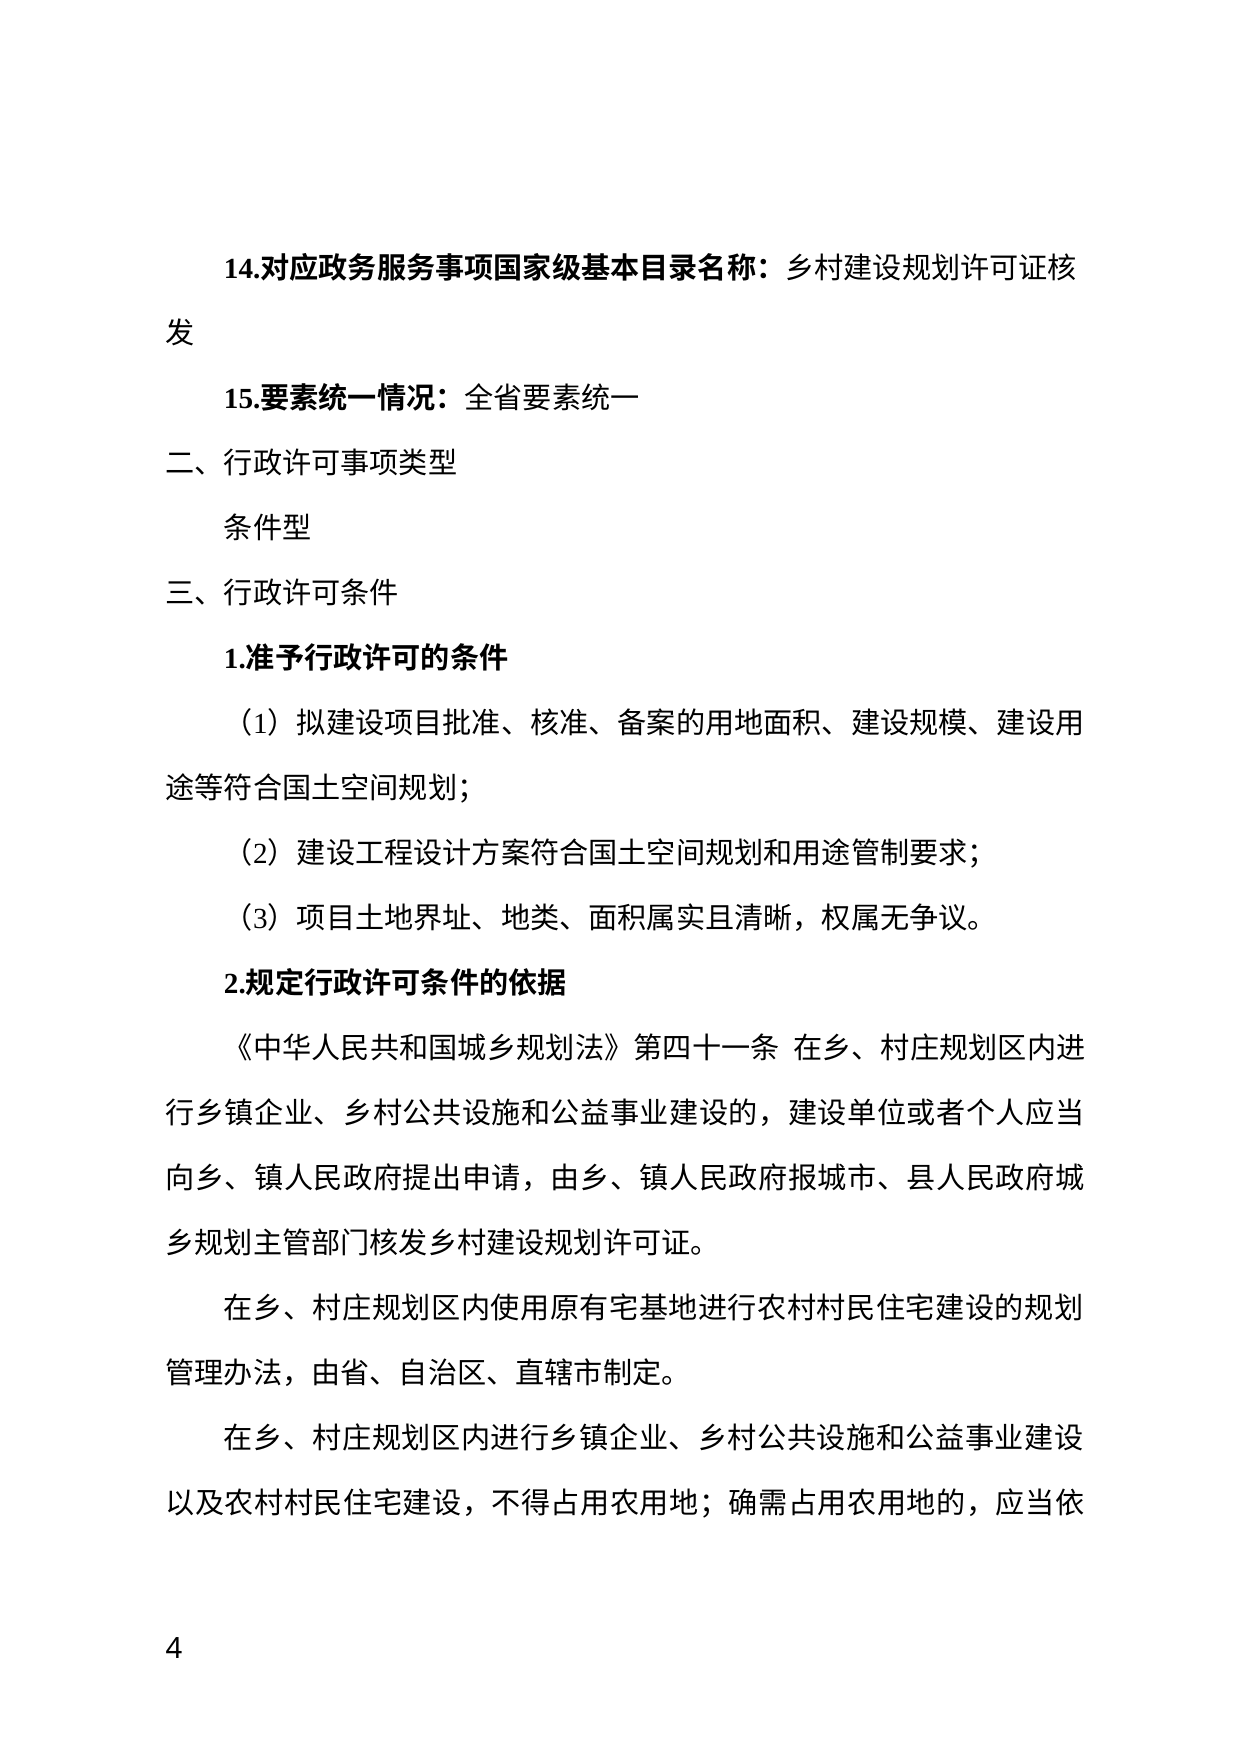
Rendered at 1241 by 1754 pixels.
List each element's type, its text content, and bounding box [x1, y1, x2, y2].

text 条件型 [165, 493, 1087, 558]
text （1）拟建设项目批准、核准、备案的用地面积、建设规模、建设用途等符合国土空间规划； [165, 688, 1087, 818]
list 二、行政许可事项类型 [165, 428, 1087, 493]
list 14.对应政务服务事项国家级基本目录名称：乡村建设规划许可证核发 [165, 233, 1087, 363]
list 15.要素统一情况：全省要素统一 [165, 363, 1087, 428]
list 1.准予行政许可的条件 [165, 623, 1087, 688]
list 三、行政许可条件 [165, 558, 1087, 623]
list 2.规定行政许可条件的依据 [165, 948, 1087, 1013]
text （2）建设工程设计方案符合国土空间规划和用途管制要求； [165, 818, 1087, 883]
text （3）项目土地界址、地类、面积属实且清晰，权属无争议。 [165, 883, 1087, 948]
text 在乡、村庄规划区内使用原有宅基地进行农村村民住宅建设的规划管理办法，由省、自治区、直辖市制定。 [165, 1273, 1087, 1403]
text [165, 1403, 1087, 1533]
text 《中华人民共和国城乡规划法》第四十一条 在乡、村庄规划区内进行乡镇企业、乡村公共设施和公益事业建设的，建设单位或者个人应当向乡、镇人民政府提出申请，由乡、镇人民政府报城市、县人民政府城乡规划主管部门核发乡村建设规划许可证。 [165, 1013, 1087, 1273]
